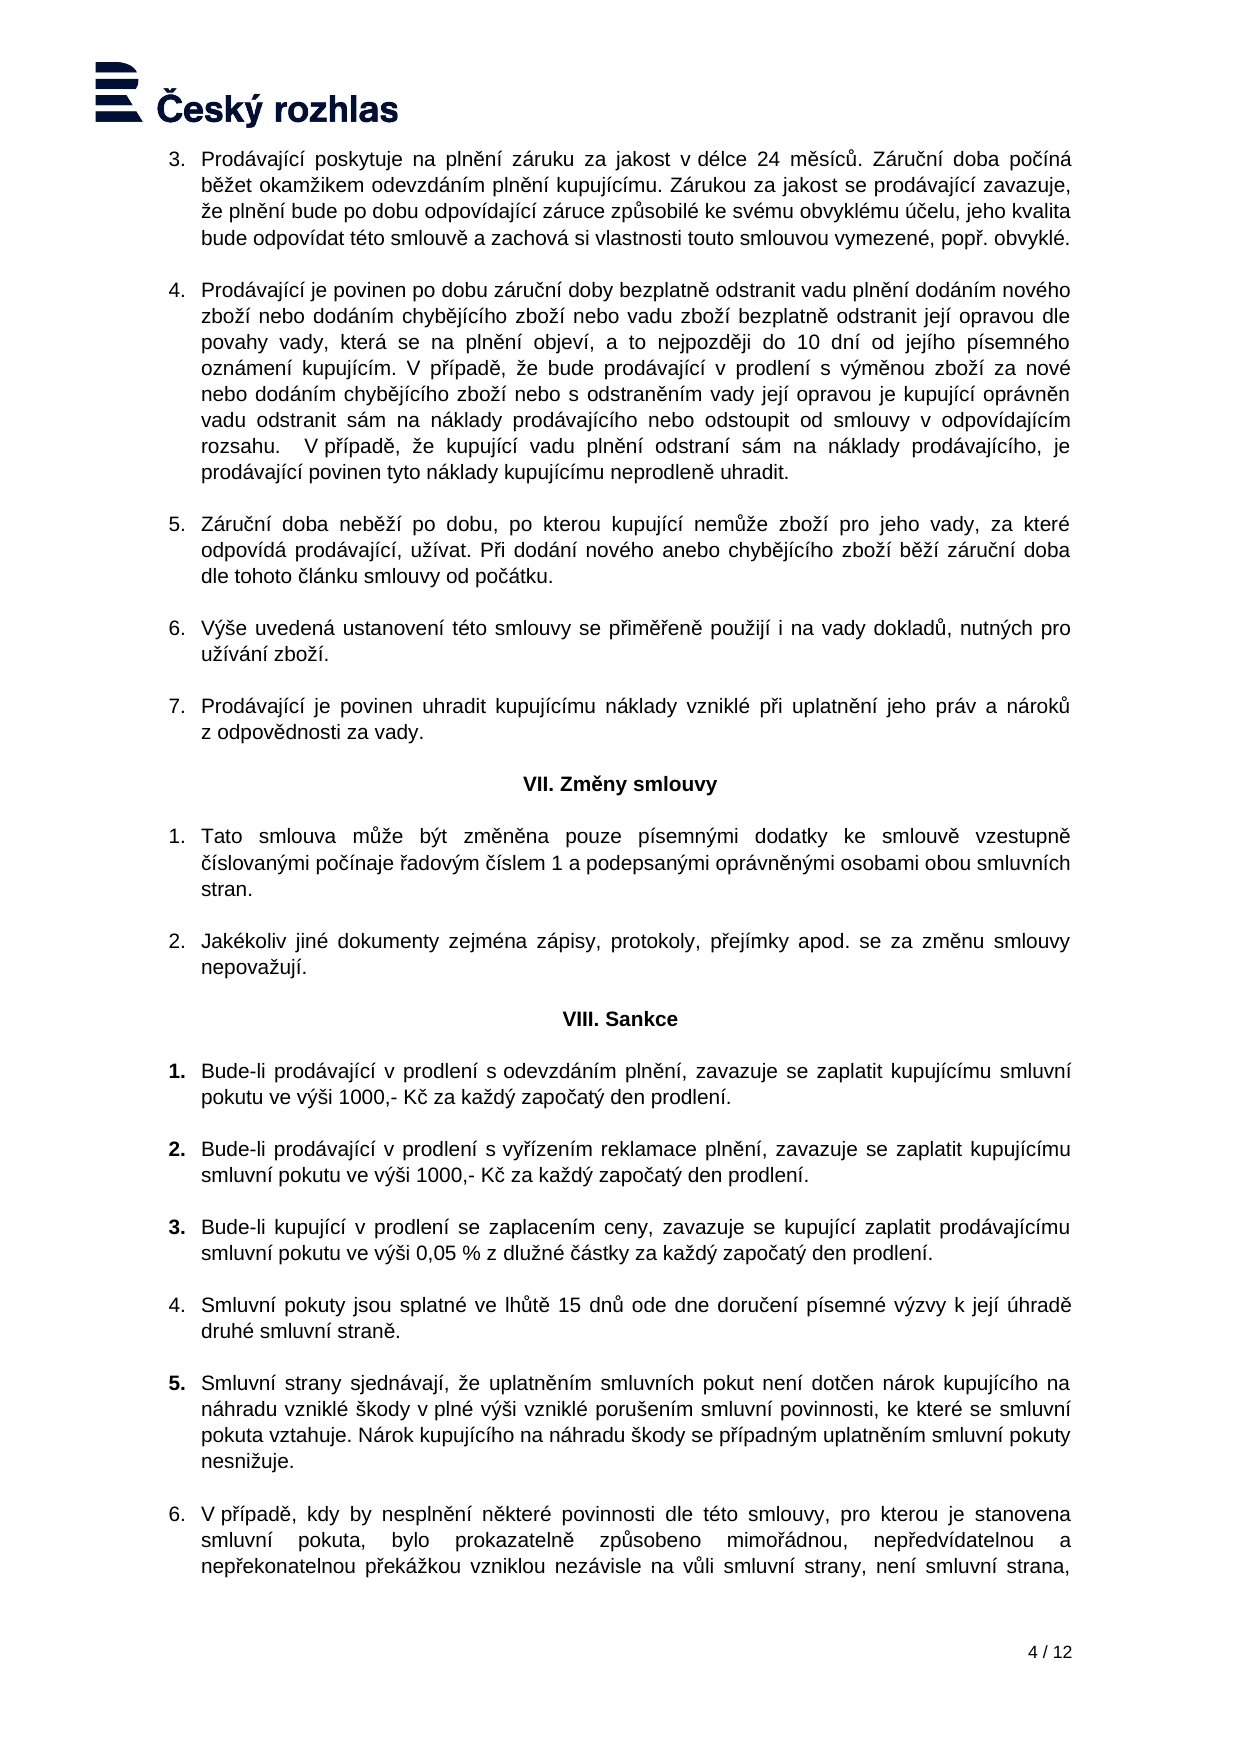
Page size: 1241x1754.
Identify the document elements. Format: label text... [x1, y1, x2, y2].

list Smluvní strany sjednávají, že uplatněním smluvních pokut není dotčen nárok kupujícího na náhradu vzniklé škody v plné výši vzniklé porušením smluvní povinnosti, ke které se smluvní pokuta vztahuje. Nárok kupujícího na náhradu škody se případným uplatněním smluvní pokuty nesnižuje. [168, 1370, 1072, 1474]
list Prodávající poskytuje na plnění záruku za jakost v délce 24 měsíců. Záruční doba počíná běžet okamžikem odevzdáním plnění kupujícímu. Zárukou za jakost se prodávající zavazuje, že plnění bude po dobu odpovídající záruce způsobilé ke svému obvyklému účelu, jeho kvalita bude odpovídat této smlouvě a zachová si vlastnosti touto smlouvou vymezené, popř. obvyklé. [168, 146, 1072, 250]
list Záruční doba neběží po dobu, po kterou kupující nemůže zboží pro jeho vady, za které odpovídá prodávající, užívat. Při dodání nového anebo chybějícího zboží běží záruční doba dle tohoto článku smlouvy od počátku. [168, 511, 1072, 589]
list Prodávající je povinen uhradit kupujícímu náklady vzniklé při uplatnění jeho práv a nároků z odpovědnosti za vady. [168, 693, 1072, 745]
picture [95, 62, 398, 128]
subtitle Sankce [168, 1005, 1072, 1031]
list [168, 1500, 1072, 1578]
list Bude-li prodávající v prodlení s vyřízením reklamace plnění, zavazuje se zaplatit kupujícímu smluvní pokutu ve výši 1000,- Kč za každý započatý den prodlení. [168, 1136, 1072, 1188]
list Tato smlouva může být změněna pouze písemnými dodatky ke smlouvě vzestupně číslovanými počínaje řadovým číslem 1 a podepsanými oprávněnými osobami obou smluvních stran. [168, 823, 1072, 901]
list Smluvní pokuty jsou splatné ve lhůtě 15 dnů ode dne doručení písemné výzvy k její úhradě druhé smluvní straně. [168, 1292, 1072, 1344]
list Bude-li prodávající v prodlení s odevzdáním plnění, zavazuje se zaplatit kupujícímu smluvní pokutu ve výši 1000,- Kč za každý započatý den prodlení. [168, 1057, 1072, 1109]
list Výše uvedená ustanovení této smlouvy se přiměřeně použijí i na vady dokladů, nutných pro užívání zboží. [168, 615, 1072, 667]
subtitle Změny smlouvy [168, 771, 1072, 797]
list Jakékoliv jiné dokumenty zejména zápisy, protokoly, přejímky apod. se za změnu smlouvy nepovažují. [168, 927, 1072, 979]
list Prodávající je povinen po dobu záruční doby bezplatně odstranit vadu plnění dodáním nového zboží nebo dodáním chybějícího zboží nebo vadu zboží bezplatně odstranit její opravou dle povahy vady, která se na plnění objeví, a to nejpozději do 10 dní od jejího písemného oznámení kupujícím. V případě, že bude prodávající v prodlení s výměnou zboží za nové nebo dodáním chybějícího zboží nebo s odstraněním vady její opravou je kupující oprávněn vadu odstranit sám na náklady prodávajícího nebo odstoupit od smlouvy v odpovídajícím rozsahu. V případě, že kupující vadu plnění odstraní sám na náklady prodávajícího, je prodávající povinen tyto náklady kupujícímu neprodleně uhradit. [168, 276, 1072, 484]
list Bude-li kupující v prodlení se zaplacením ceny, zavazuje se kupující zaplatit prodávajícímu smluvní pokutu ve výši 0,05 % z dlužné částky za každý započatý den prodlení. [168, 1214, 1072, 1266]
